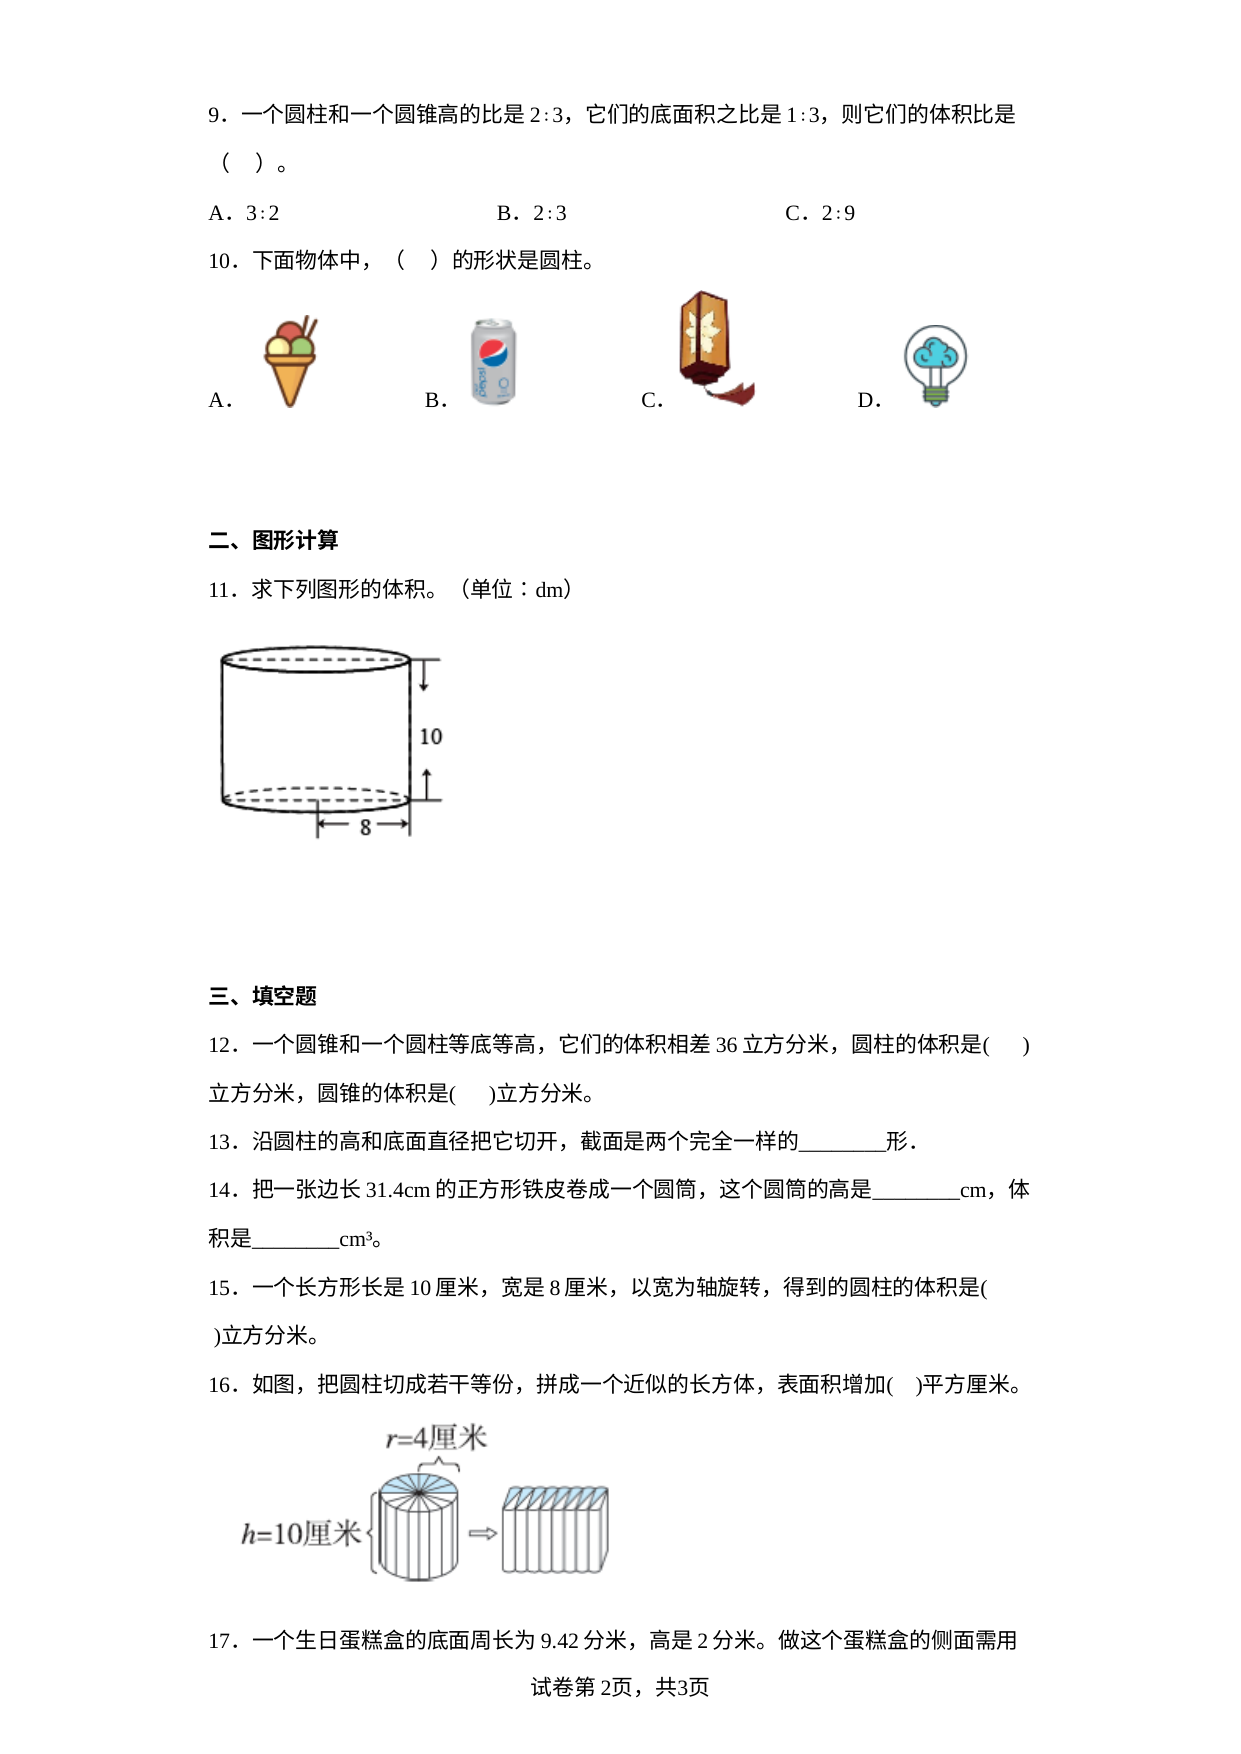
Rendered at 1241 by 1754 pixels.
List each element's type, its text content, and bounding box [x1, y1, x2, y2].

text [208, 1622, 1032, 1655]
picture [895, 325, 978, 408]
picture [461, 317, 527, 408]
picture [208, 619, 462, 851]
picture [208, 1414, 648, 1585]
text 12．一个圆锥和一个圆柱等底等高，它们的体积相差36立方分米，圆柱的体积是( )立方分米，圆锥的体积是( )立方分米。 [208, 1027, 1032, 1108]
text 16．如图，把圆柱切成若干等份，拼成一个近似的长方体，表面积增加( )平方厘米。 [208, 1366, 1032, 1399]
picture [677, 290, 758, 408]
text 9．一个圆柱和一个圆锥高的比是2∶3，它们的底面积之比是1∶3，则它们的体积比是（ ）。 [208, 97, 1032, 178]
text 15．一个长方形长是10厘米，宽是8厘米，以宽为轴旋转，得到的圆柱的体积是( )立方分米。 [208, 1269, 1032, 1350]
text 三、填空题 [208, 978, 1032, 1011]
text 10．下面物体中，（ ）的形状是圆柱。 [208, 242, 1032, 275]
text 11．求下列图形的体积。（单位∶dm） [208, 571, 1032, 604]
picture [245, 315, 338, 408]
text 13．沿圆柱的高和底面直径把它切开，截面是两个完全一样的________形． [208, 1124, 1032, 1156]
text 二、图形计算 [208, 523, 1032, 555]
text A．3∶2 B．2∶3 C．2∶9 [208, 194, 1032, 227]
text 14．把一张边长31.4cm的正方形铁皮卷成一个圆筒，这个圆筒的高是________cm，体积是________cm³。 [208, 1172, 1032, 1253]
